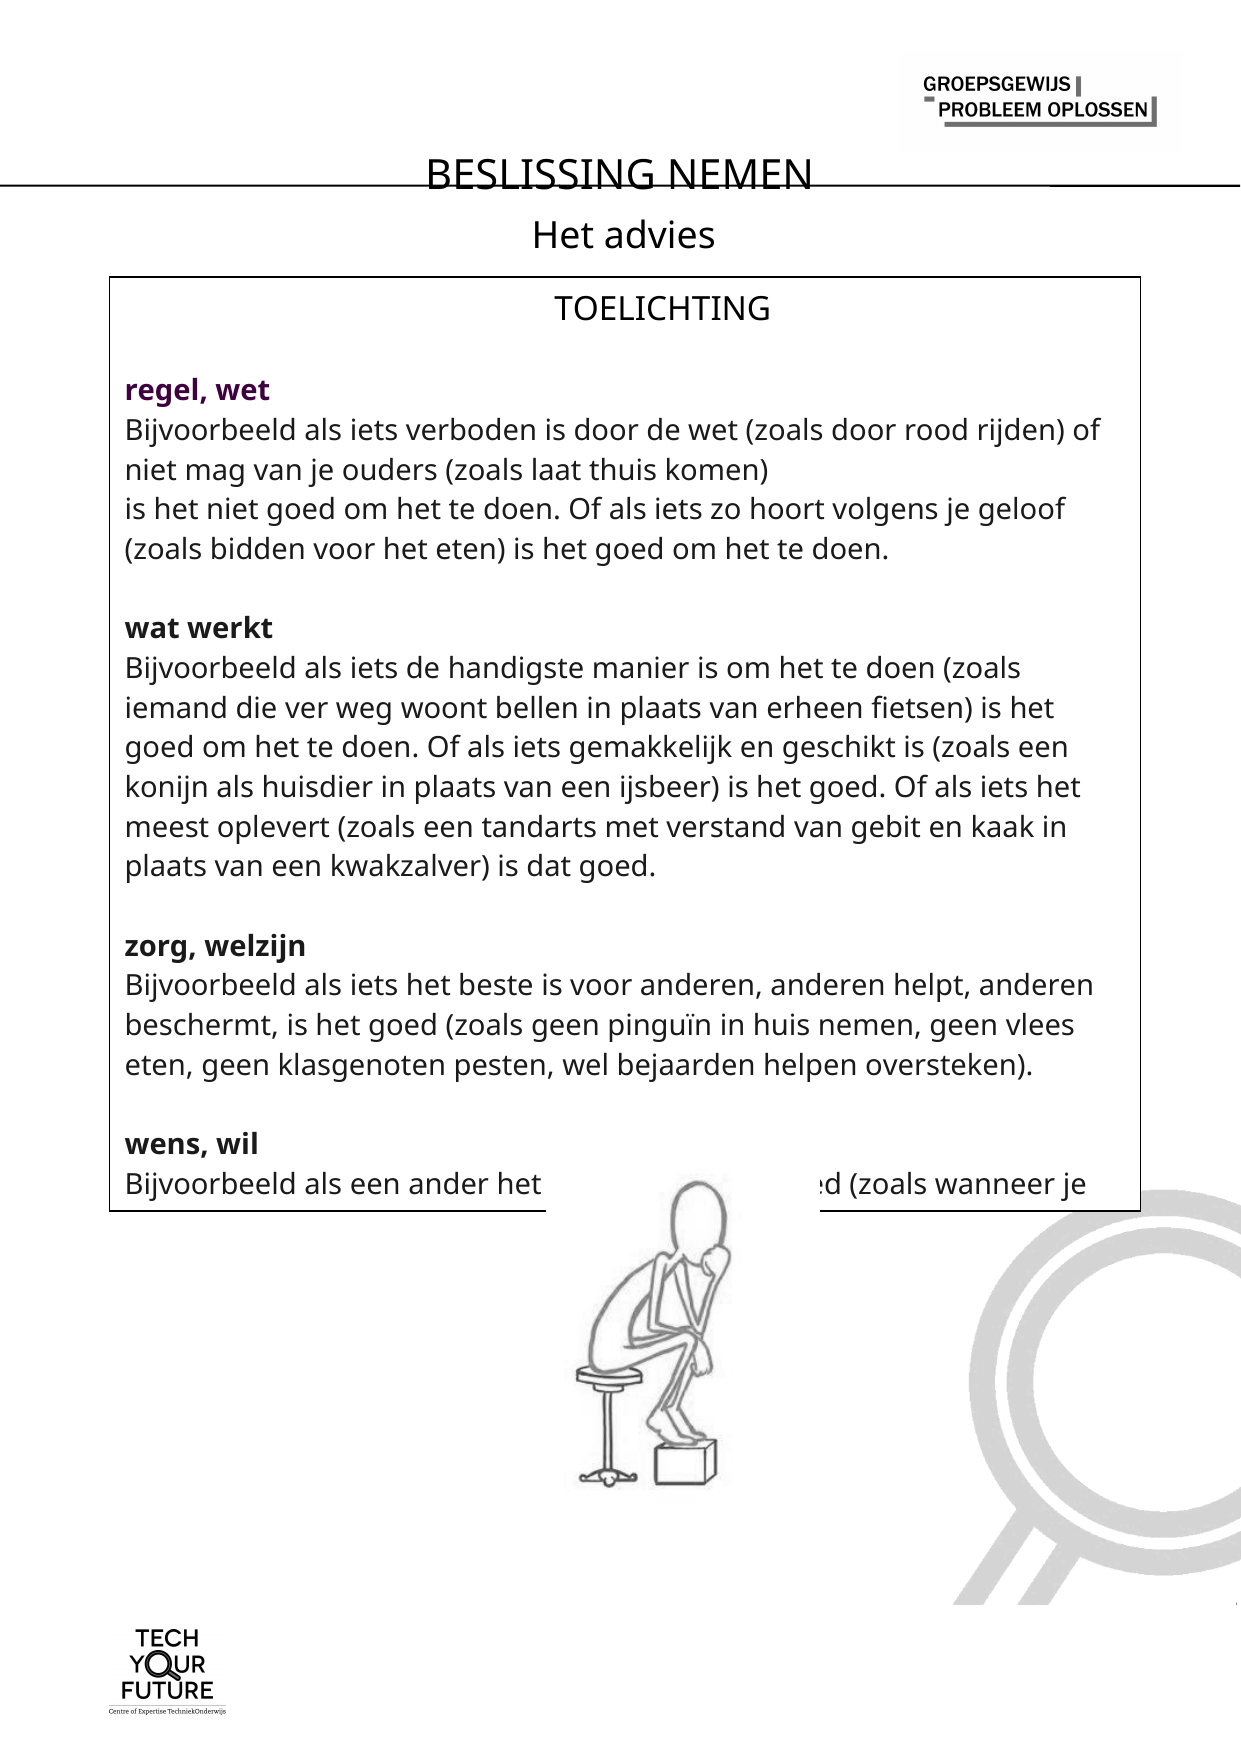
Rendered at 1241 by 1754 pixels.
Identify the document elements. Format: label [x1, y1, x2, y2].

picture [109, 1629, 226, 1715]
picture [546, 1155, 820, 1504]
picture [907, 1179, 1241, 1605]
picture [899, 51, 1182, 152]
